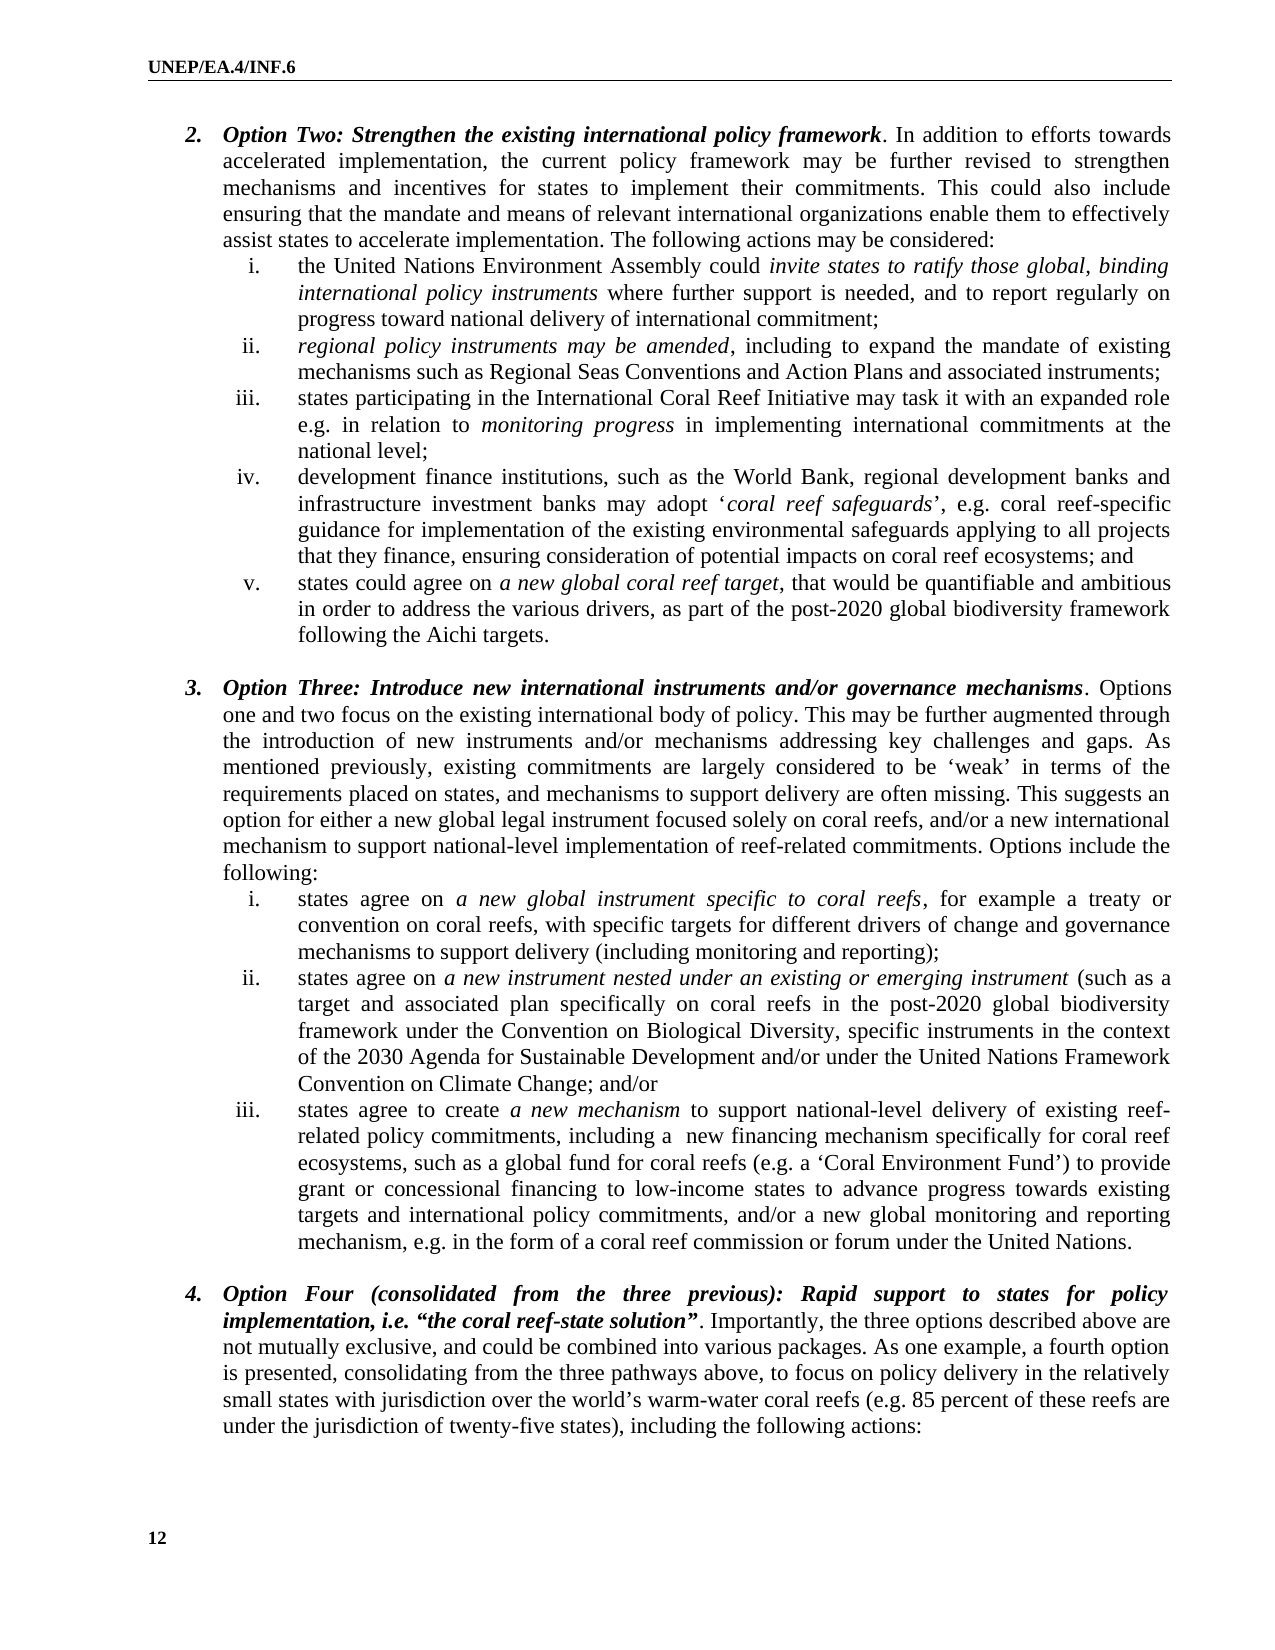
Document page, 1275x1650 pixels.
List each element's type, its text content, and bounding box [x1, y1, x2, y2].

list Option Four (consolidated from the three previous): Rapid support to states for policy implementation, i.e. “the coral reef-state solution”. Importantly, the three options described above are not mutually exclusive, and could be combined into various packages. As one example, a fourth option is presented, consolidating from the three pathways above, to focus on policy delivery in the relatively small states with jurisdiction over the world’s warm-water coral reefs (e.g. 85 percent of these reefs are under the jurisdiction of twenty-five states), including the following actions: [185, 1280, 1172, 1438]
list states agree on a new instrument nested under an existing or emerging instrument (such as a target and associated plan specifically on coral reefs in the post-2020 global biodiversity framework under the Convention on Biological Diversity, specific instruments in the context of the 2030 Agenda for Sustainable Development and/or under the United Nations Framework Convention on Climate Change; and/or [260, 964, 1172, 1096]
list regional policy instruments may be amended, including to expand the mandate of existing mechanisms such as Regional Seas Conventions and Action Plans and associated instruments; [260, 332, 1172, 384]
list the United Nations Environment Assembly could invite states to ratify those global, binding international policy instruments where further support is needed, and to report regularly on progress toward national delivery of international commitment; [260, 253, 1172, 332]
list states agree to create a new mechanism to support national-level delivery of existing reef-related policy commitments, including a new financing mechanism specifically for coral reef ecosystems, such as a global fund for coral reefs (e.g. a ‘Coral Environment Fund’) to provide grant or concessional financing to low-income states to advance progress towards existing targets and international policy commitments, and/or a new global monitoring and reporting mechanism, e.g. in the form of a coral reef commission or forum under the United Nations. [260, 1096, 1172, 1254]
list Option Two: Strengthen the existing international policy framework. In addition to efforts towards accelerated implementation, the current policy framework may be further revised to strengthen mechanisms and incentives for states to implement their commitments. This could also include ensuring that the mandate and means of relevant international organizations enable them to effectively assist states to accelerate implementation. The following actions may be considered: [185, 121, 1172, 253]
list states agree on a new global instrument specific to coral reefs, for example a treaty or convention on coral reefs, with specific targets for different drivers of change and governance mechanisms to support delivery (including monitoring and reporting); [260, 885, 1172, 964]
list states could agree on a new global coral reef target, that would be quantifiable and ambitious in order to address the various drivers, as part of the post-2020 global biodiversity framework following the Aichi targets. [260, 569, 1172, 648]
list development finance institutions, such as the World Bank, regional development banks and infrastructure investment banks may adopt ‘coral reef safeguards’, e.g. coral reef-specific guidance for implementation of the existing environmental safeguards applying to all projects that they finance, ensuring consideration of potential impacts on coral reef ecosystems; and [260, 463, 1172, 569]
list states participating in the International Coral Reef Initiative may task it with an expanded role e.g. in relation to monitoring progress in implementing international commitments at the national level; [260, 384, 1172, 463]
list Option Three: Introduce new international instruments and/or governance mechanisms. Options one and two focus on the existing international body of policy. This may be further augmented through the introduction of new instruments and/or mechanisms addressing key challenges and gaps. As mentioned previously, existing commitments are largely considered to be ‘weak’ in terms of the requirements placed on states, and mechanisms to support delivery are often missing. This suggests an option for either a new global legal instrument focused solely on coral reefs, and/or a new international mechanism to support national-level implementation of reef-related commitments. Options include the following: [185, 674, 1172, 885]
